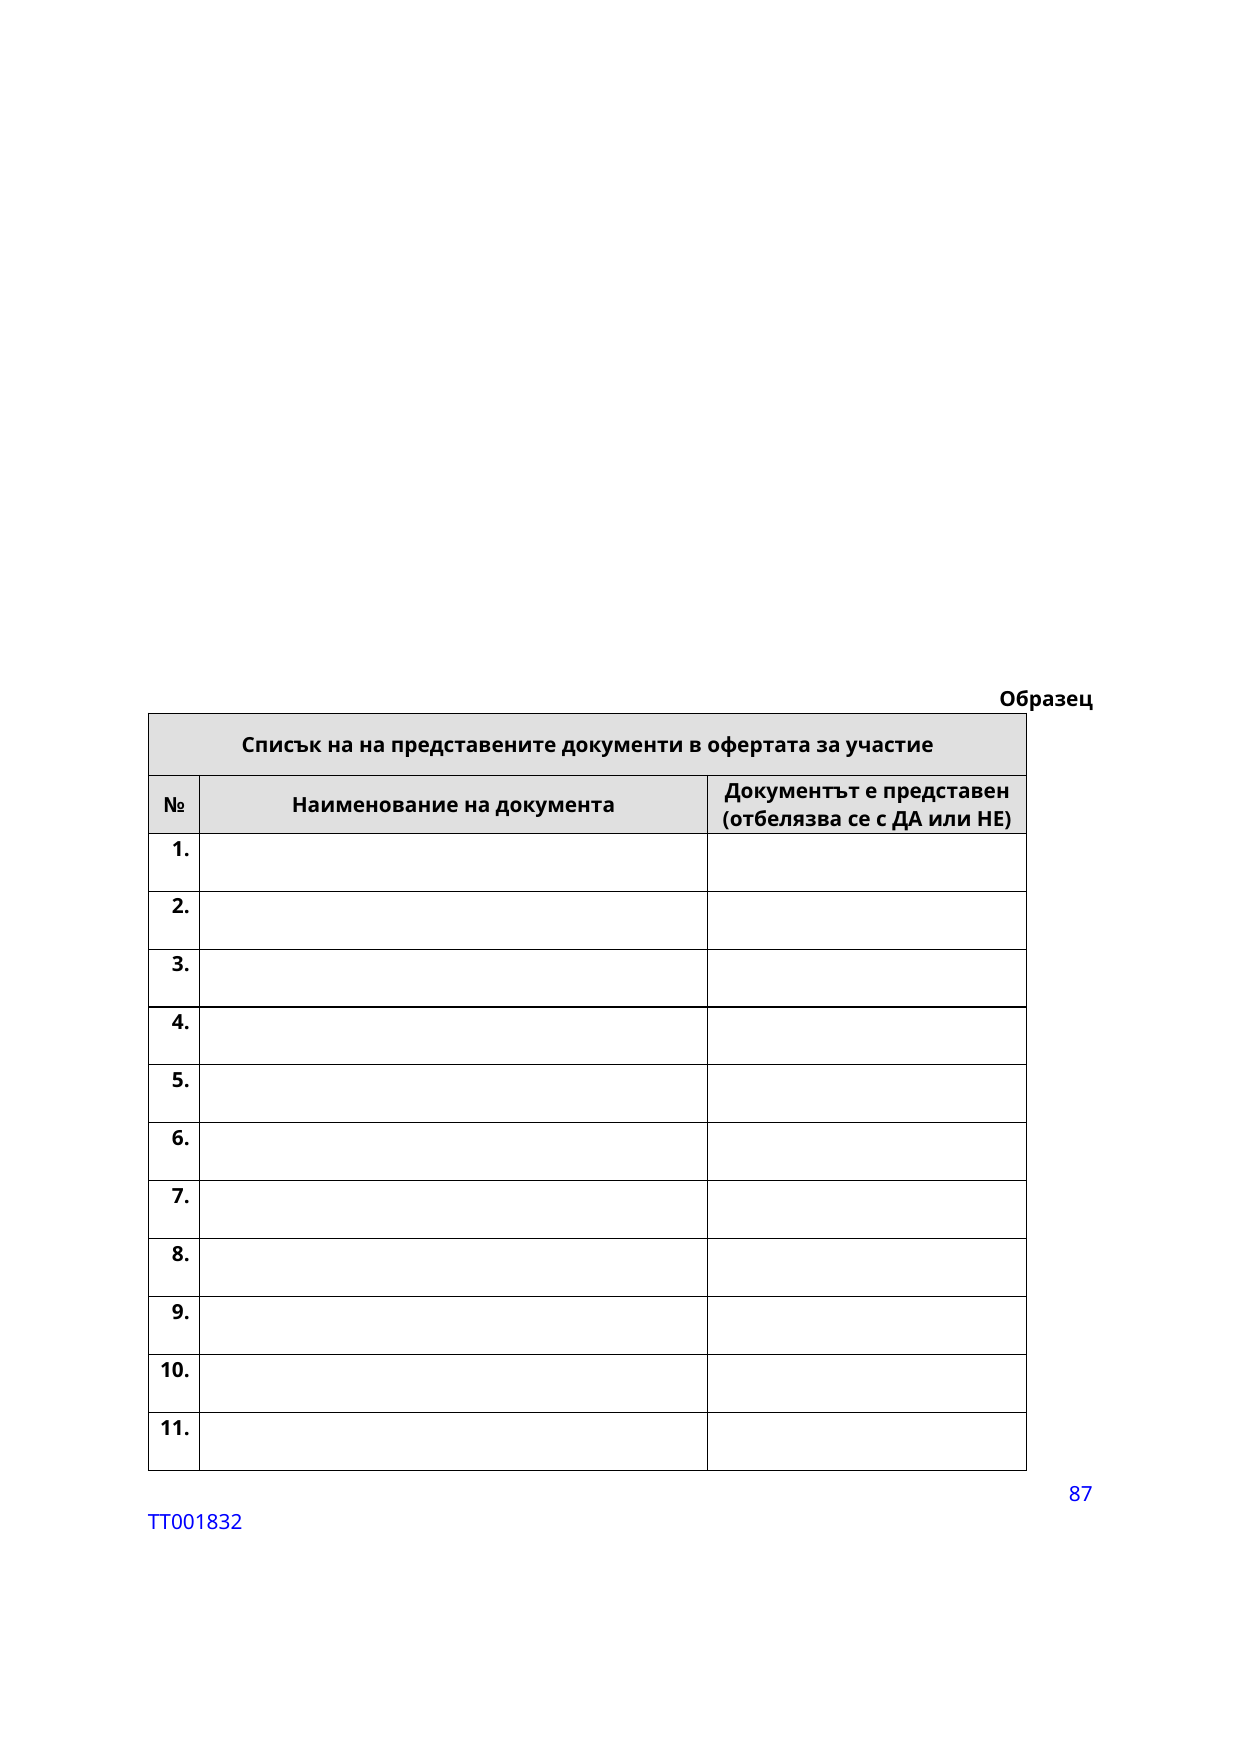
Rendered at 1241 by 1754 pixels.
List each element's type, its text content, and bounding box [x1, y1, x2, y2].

table_cell [149, 1297, 199, 1354]
table_cell [200, 1181, 707, 1238]
table_cell [200, 1355, 707, 1412]
table_cell [149, 1355, 199, 1412]
table_cell № [149, 776, 199, 833]
table_cell [149, 834, 199, 891]
table_cell [708, 1355, 1026, 1412]
table_cell [200, 834, 707, 891]
table_cell [708, 950, 1026, 1006]
table_cell [200, 950, 707, 1006]
table_cell [200, 1065, 707, 1122]
table_header Списък на на представените документи в офертата за участие [149, 714, 1026, 775]
table_cell [708, 1239, 1026, 1296]
table_cell [149, 1123, 199, 1180]
table_cell [200, 1297, 707, 1354]
table_cell [200, 1008, 707, 1064]
table_cell [708, 892, 1026, 948]
table_cell [149, 1008, 199, 1064]
table_cell [149, 1413, 199, 1470]
table_cell [149, 950, 199, 1006]
table_cell [708, 1297, 1026, 1354]
text Образец [148, 684, 1092, 712]
table_cell [708, 1065, 1026, 1122]
table_cell [200, 1413, 707, 1470]
table_cell [708, 834, 1026, 891]
table_cell [149, 1065, 199, 1122]
table_cell [149, 1181, 199, 1238]
table_cell [149, 892, 199, 948]
table_cell [708, 1181, 1026, 1238]
table_cell [708, 1413, 1026, 1470]
table_cell [708, 1008, 1026, 1064]
table_cell [200, 1123, 707, 1180]
table_cell Документът е представен (отбелязва се с ДА или НЕ) [708, 776, 1026, 833]
table_cell [708, 1123, 1026, 1180]
table_cell Наименование на документа [200, 776, 707, 833]
table_cell [200, 892, 707, 948]
table_cell [149, 1239, 199, 1296]
table_cell [200, 1239, 707, 1296]
